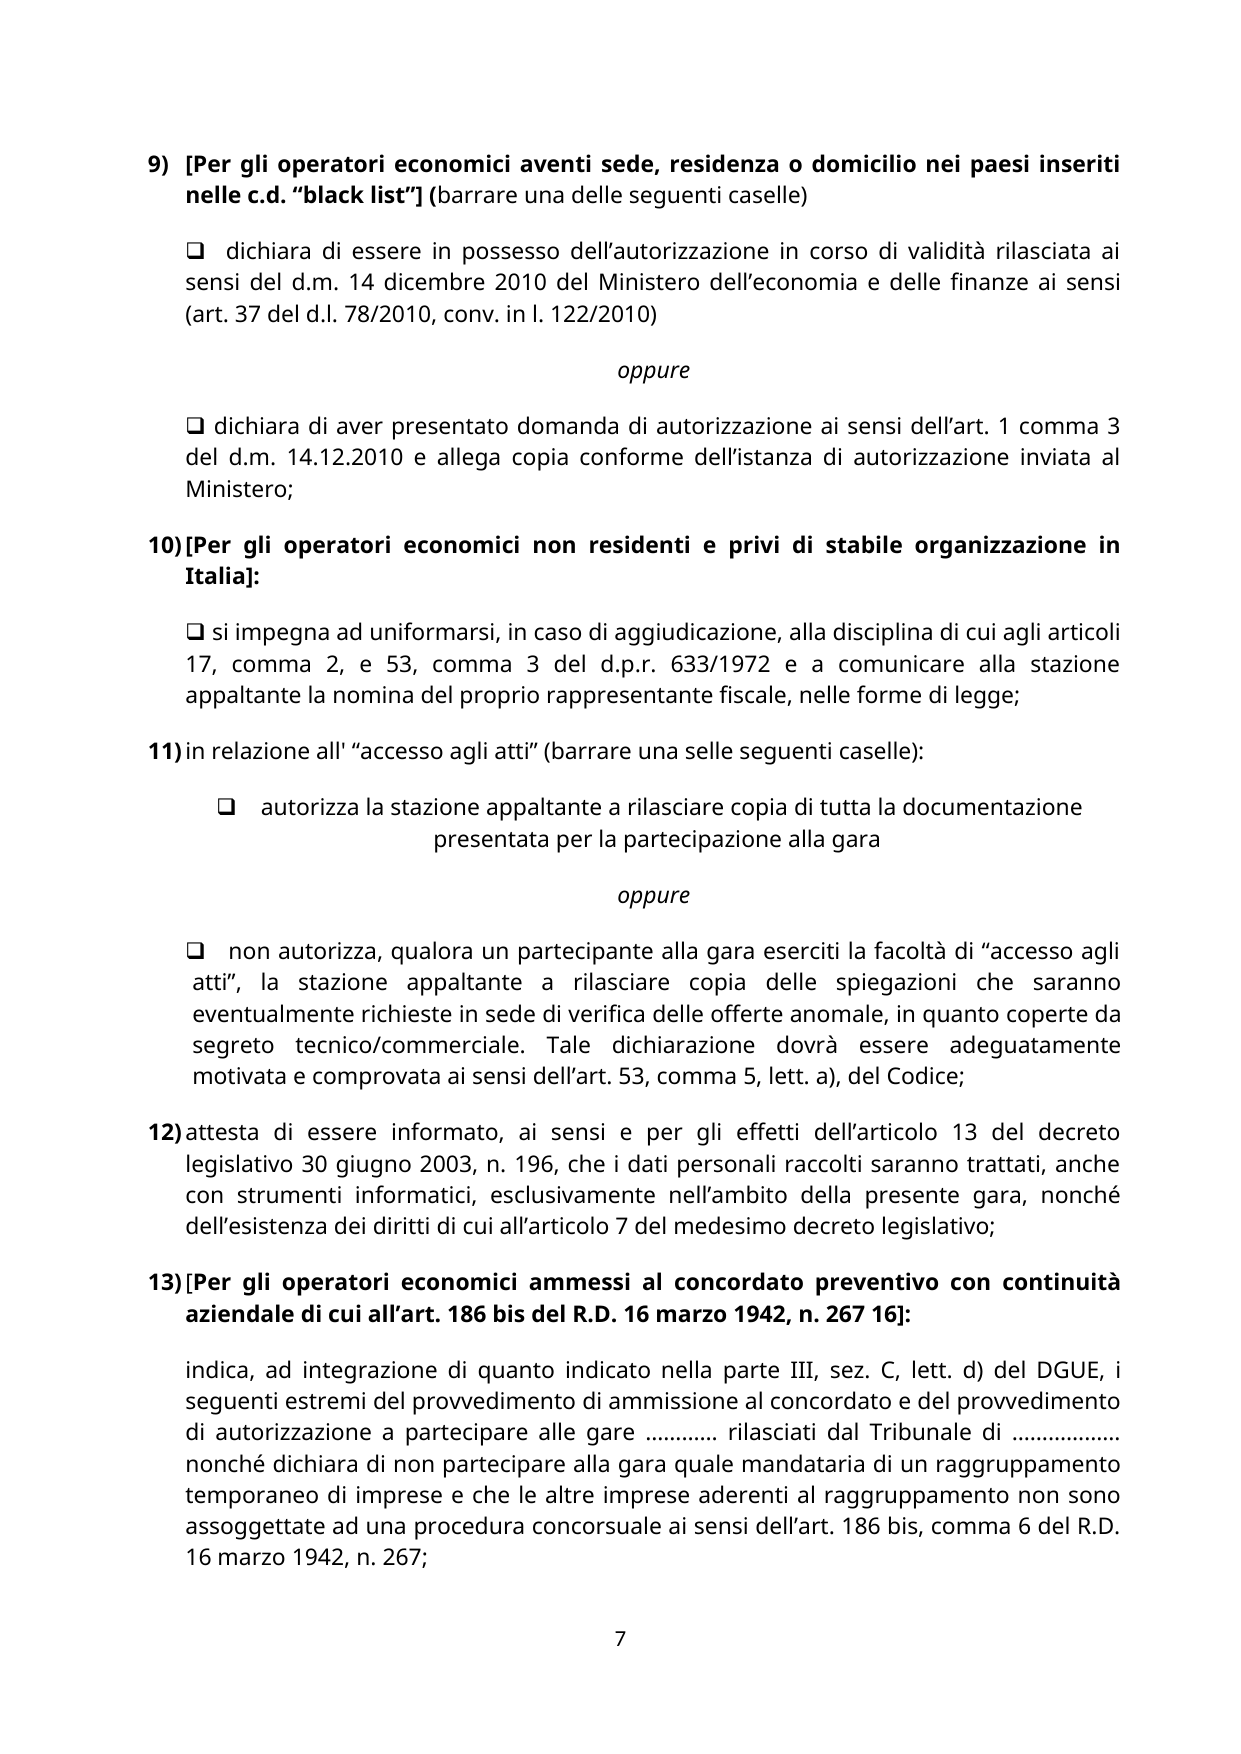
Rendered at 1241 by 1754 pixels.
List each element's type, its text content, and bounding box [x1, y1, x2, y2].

list oppure [185, 879, 1122, 910]
list autorizza la stazione appaltante a rilasciare copia di tutta la documentazione presentata per la partecipazione alla gara [177, 791, 1122, 854]
list dichiara di aver presentato domanda di autorizzazione ai sensi dell’art. 1 comma 3 del d.m. 14.12.2010 e allega copia conforme dell’istanza di autorizzazione inviata al Ministero; [185, 410, 1122, 504]
list [Per gli operatori economici ammessi al concordato preventivo con continuità aziendale di cui all’art. 186 bis del R.D. 16 marzo 1942, n. 267 16]: [148, 1266, 1122, 1329]
list oppure [185, 354, 1122, 385]
list non autorizza, qualora un partecipante alla gara eserciti la facoltà di “accesso agli atti”, la stazione appaltante a rilasciare copia delle spiegazioni che saranno eventualmente richieste in sede di verifica delle offerte anomale, in quanto coperte da segreto tecnico/commerciale. Tale dichiarazione dovrà essere adeguatamente motivata e comprovata ai sensi dell’art. 53, comma 5, lett. a), del Codice; [185, 935, 1122, 1091]
list indica, ad integrazione di quanto indicato nella parte III, sez. C, lett. d) del DGUE, i seguenti estremi del provvedimento di ammissione al concordato e del provvedimento di autorizzazione a partecipare alle gare ………… rilasciati dal Tribunale di ……………… nonché dichiara di non partecipare alla gara quale mandataria di un raggruppamento temporaneo di imprese e che le altre imprese aderenti al raggruppamento non sono assoggettate ad una procedura concorsuale ai sensi dell’art. 186 bis, comma 6 del R.D. 16 marzo 1942, n. 267; [185, 1354, 1122, 1573]
list attesta di essere informato, ai sensi e per gli effetti dell’articolo 13 del decreto legislativo 30 giugno 2003, n. 196, che i dati personali raccolti saranno trattati, anche con strumenti informatici, esclusivamente nell’ambito della presente gara, nonché dell’esistenza dei diritti di cui all’articolo 7 del medesimo decreto legislativo; [148, 1116, 1122, 1241]
list dichiara di essere in possesso dell’autorizzazione in corso di validità rilasciata ai sensi del d.m. 14 dicembre 2010 del Ministero dell’economia e delle finanze ai sensi (art. 37 del d.l. 78/2010, conv. in l. 122/2010) [185, 235, 1122, 329]
list [Per gli operatori economici aventi sede, residenza o domicilio nei paesi inseriti nelle c.d. “black list”] (barrare una delle seguenti caselle) [148, 148, 1122, 210]
list si impegna ad uniformarsi, in caso di aggiudicazione, alla disciplina di cui agli articoli 17, comma 2, e 53, comma 3 del d.p.r. 633/1972 e a comunicare alla stazione appaltante la nomina del proprio rappresentante fiscale, nelle forme di legge; [185, 616, 1122, 710]
list in relazione all' “accesso agli atti” (barrare una selle seguenti caselle): [148, 735, 1122, 766]
list [Per gli operatori economici non residenti e privi di stabile organizzazione in Italia]: [148, 529, 1122, 591]
